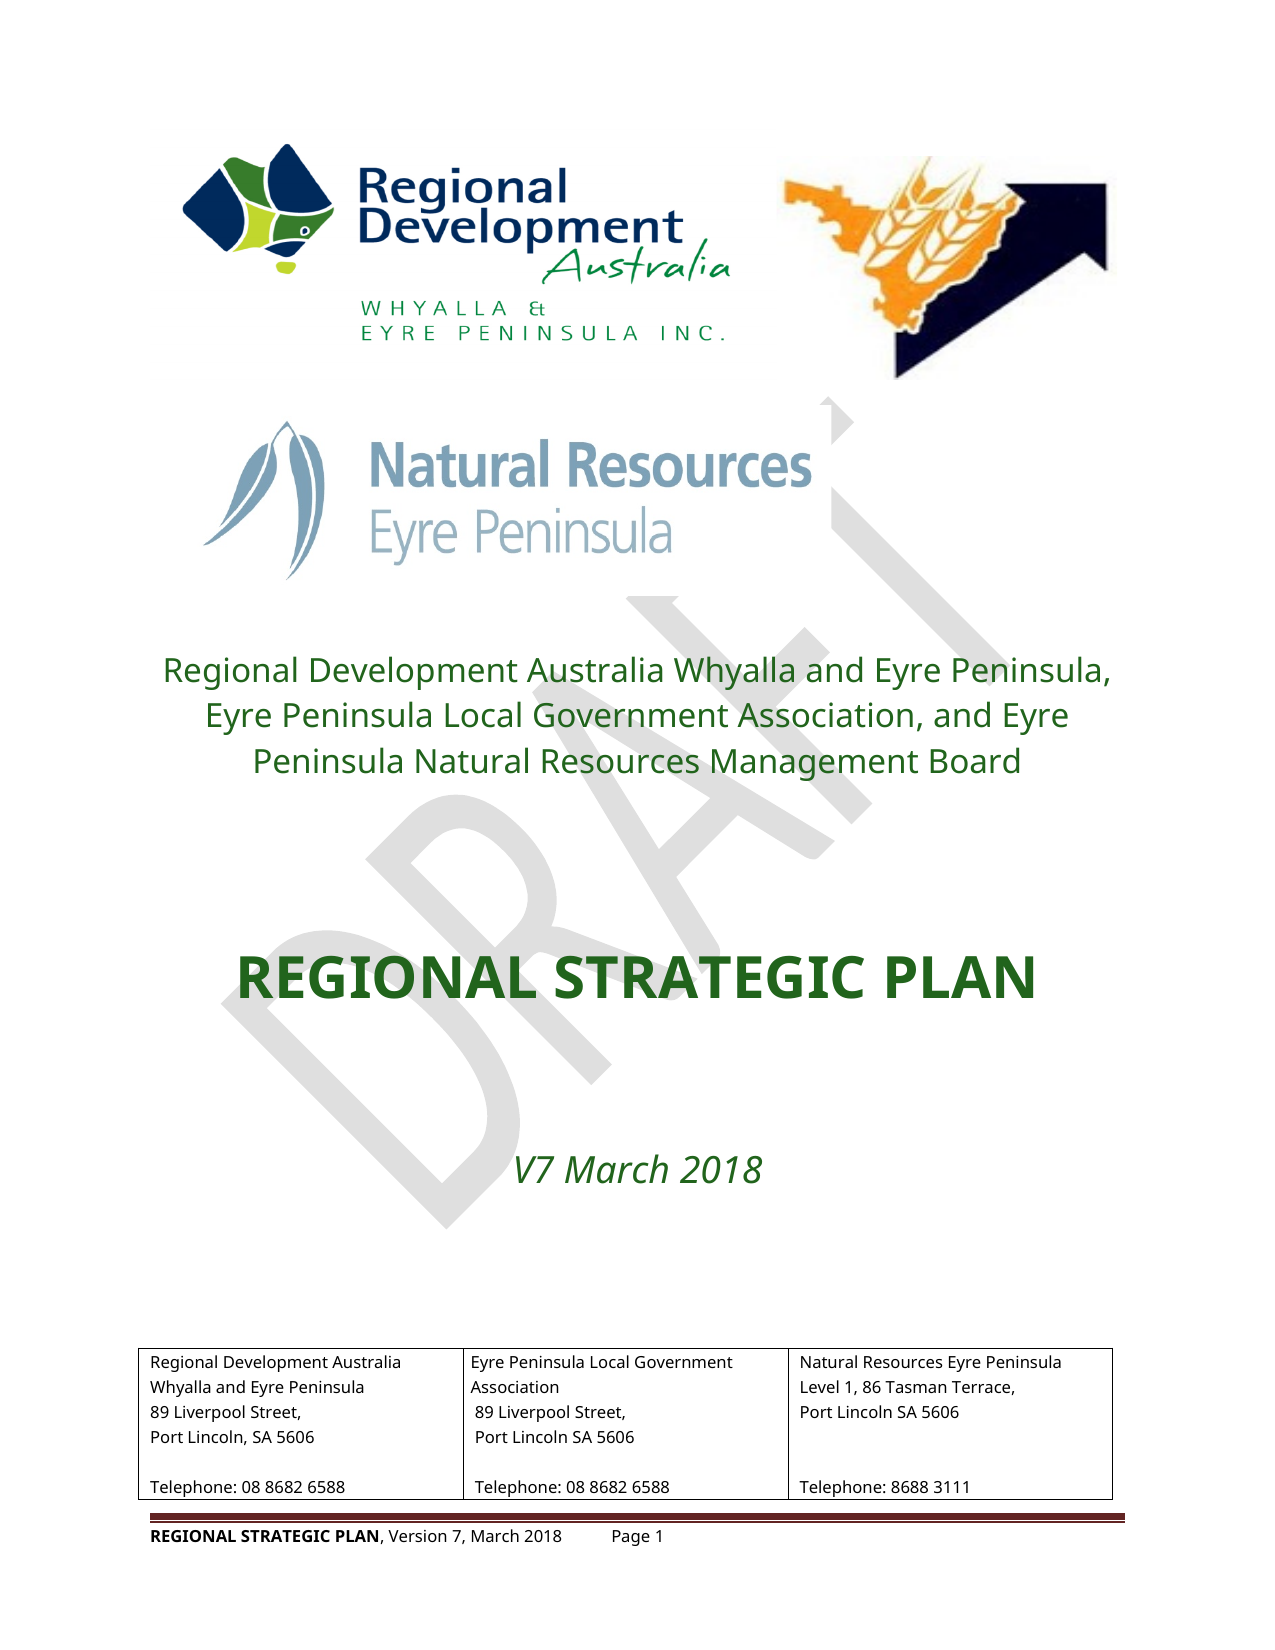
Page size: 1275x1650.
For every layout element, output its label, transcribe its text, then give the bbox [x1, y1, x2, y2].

table_header Natural Resources Eyre Peninsula Level 1, 86 Tasman Terrace, Port Lincoln SA 5606 Telephone: 8688 3111 [789, 1349, 1112, 1498]
text REGIONAL STRATEGIC PLAN [150, 936, 1125, 1016]
table_header Eyre Peninsula Local Government Association 89 Liverpool Street, Port Lincoln SA 5606 Telephone: 08 8682 6588 [464, 1349, 788, 1498]
picture [150, 112, 1118, 380]
text Regional Development Australia Whyalla and Eyre Peninsula, Eyre Peninsula Local Government Association, and Eyre Peninsula Natural Resources Management Board [150, 647, 1125, 783]
text V7 March 2018 [150, 1143, 1125, 1194]
picture [150, 405, 832, 596]
table_header Regional Development Australia Whyalla and Eyre Peninsula 89 Liverpool Street, Port Lincoln, SA 5606 Telephone: 08 8682 6588 [139, 1349, 463, 1498]
